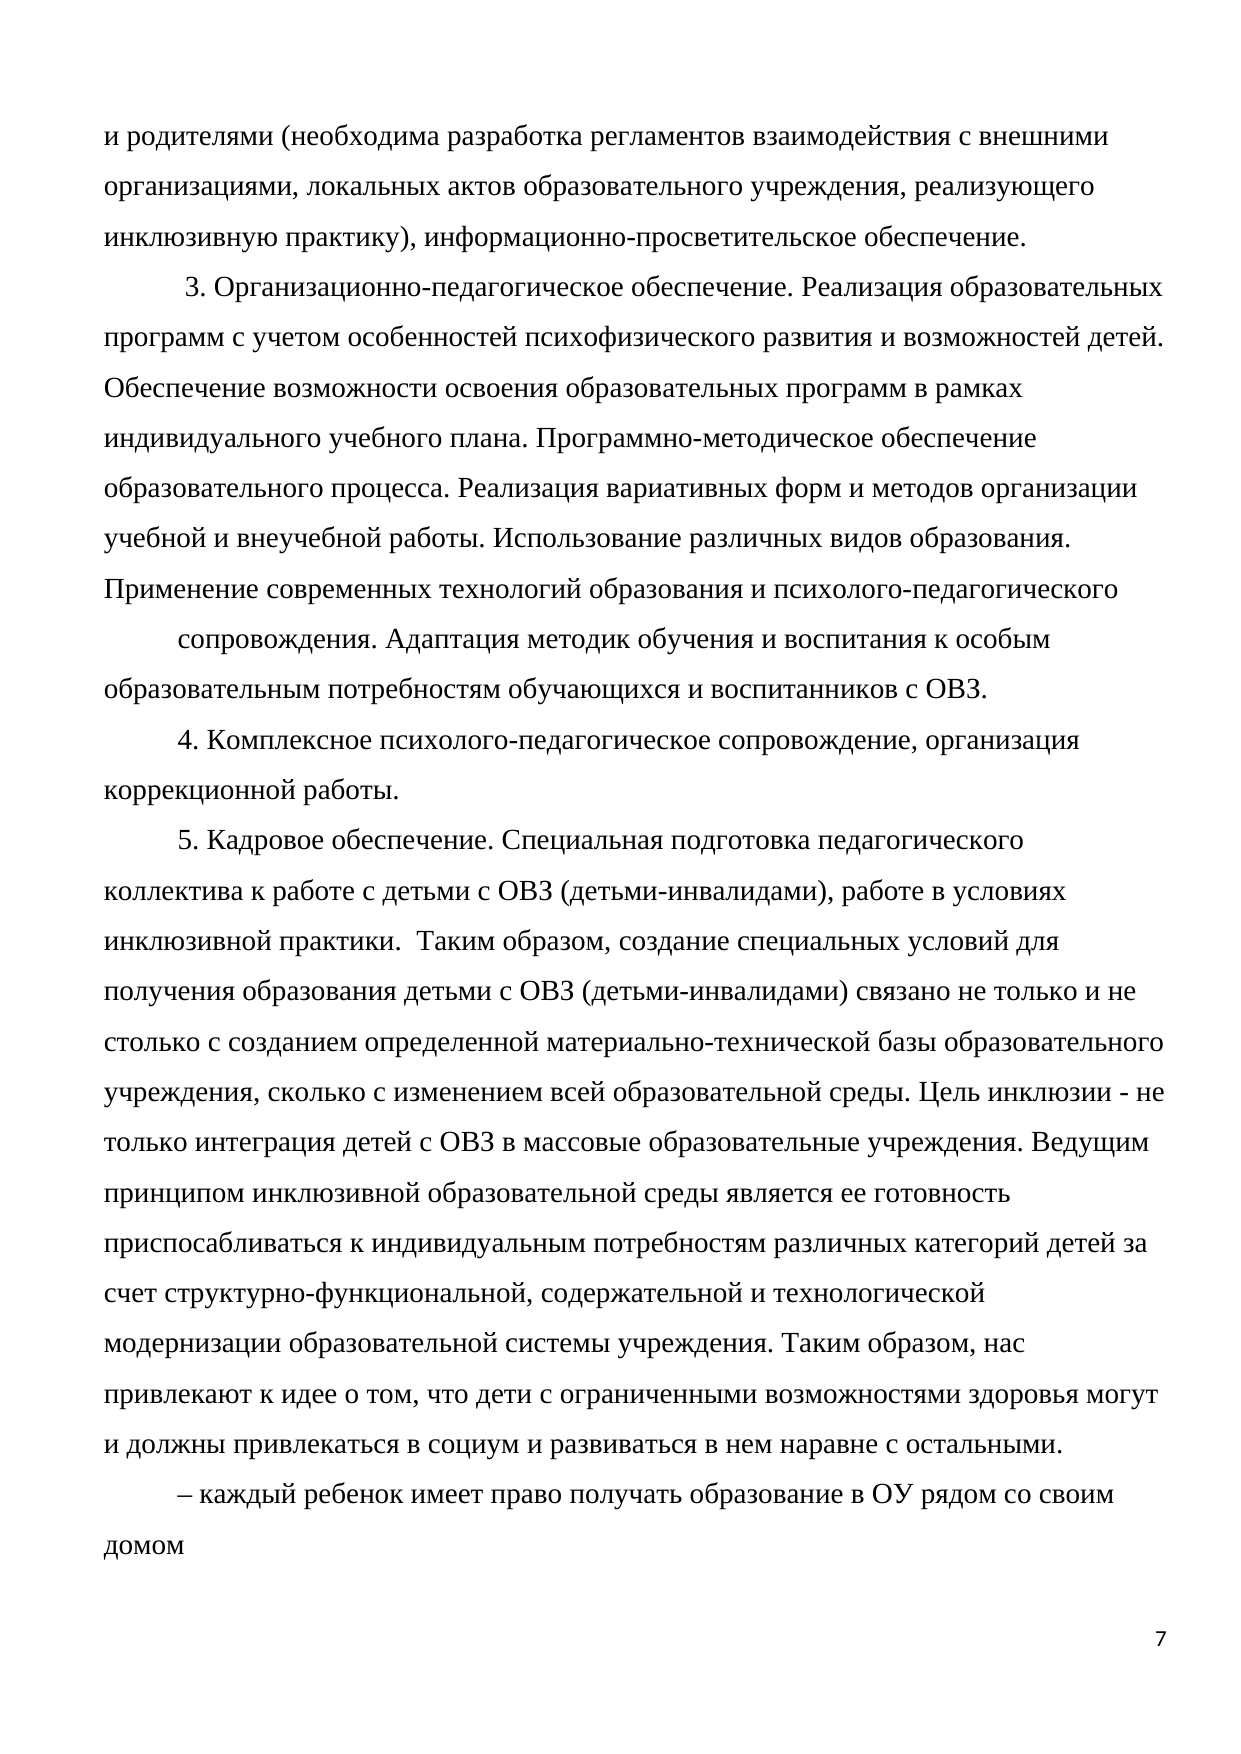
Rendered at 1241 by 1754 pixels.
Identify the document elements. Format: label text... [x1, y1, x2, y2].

text сопровождения. Адаптация методик обучения и воспитания к особым образовательным потребностям обучающихся и воспитанников с ОВЗ. [103, 621, 1167, 705]
text – каждый ребенок имеет право получать образование в ОУ рядом со своим домом [103, 1477, 1167, 1560]
text 3. Организационно-педагогическое обеспечение. Реализация образовательных программ с учетом особенностей психофизического развития и возможностей детей. Обеспечение возможности освоения образовательных программ в рамках индивидуального учебного плана. Программно-методическое обеспечение образовательного процесса. Реализация вариативных форм и методов организации учебной и внеучебной работы. Использование различных видов образования. Применение современных технологий образования и психолого-педагогического [103, 269, 1167, 604]
text 4. Комплексное психолого-педагогическое сопровождение, организация коррекционной работы. [103, 722, 1167, 806]
text 5. Кадровое обеспечение. Специальная подготовка педагогического коллектива к работе с детьми с ОВЗ (детьми-инвалидами), работе в условиях инклюзивной практики. Таким образом, создание специальных условий для получения образования детьми с ОВЗ (детьми-инвалидами) связано не только и не столько с созданием определенной материально-технической базы образовательного учреждения, сколько с изменением всей образовательной среды. Цель инклюзии - не только интеграция детей с ОВЗ в массовые образовательные учреждения. Ведущим принципом инклюзивной образовательной среды является ее готовность приспосабливаться к индивидуальным потребностям различных категорий детей за счет структурно-функциональной, содержательной и технологической модернизации образовательной системы учреждения. Таким образом, нас привлекают к идее о том, что дети с ограниченными возможностями здоровья могут и должны привлекаться в социум и развиваться в нем наравне с остальными. [103, 822, 1167, 1460]
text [103, 118, 1167, 252]
